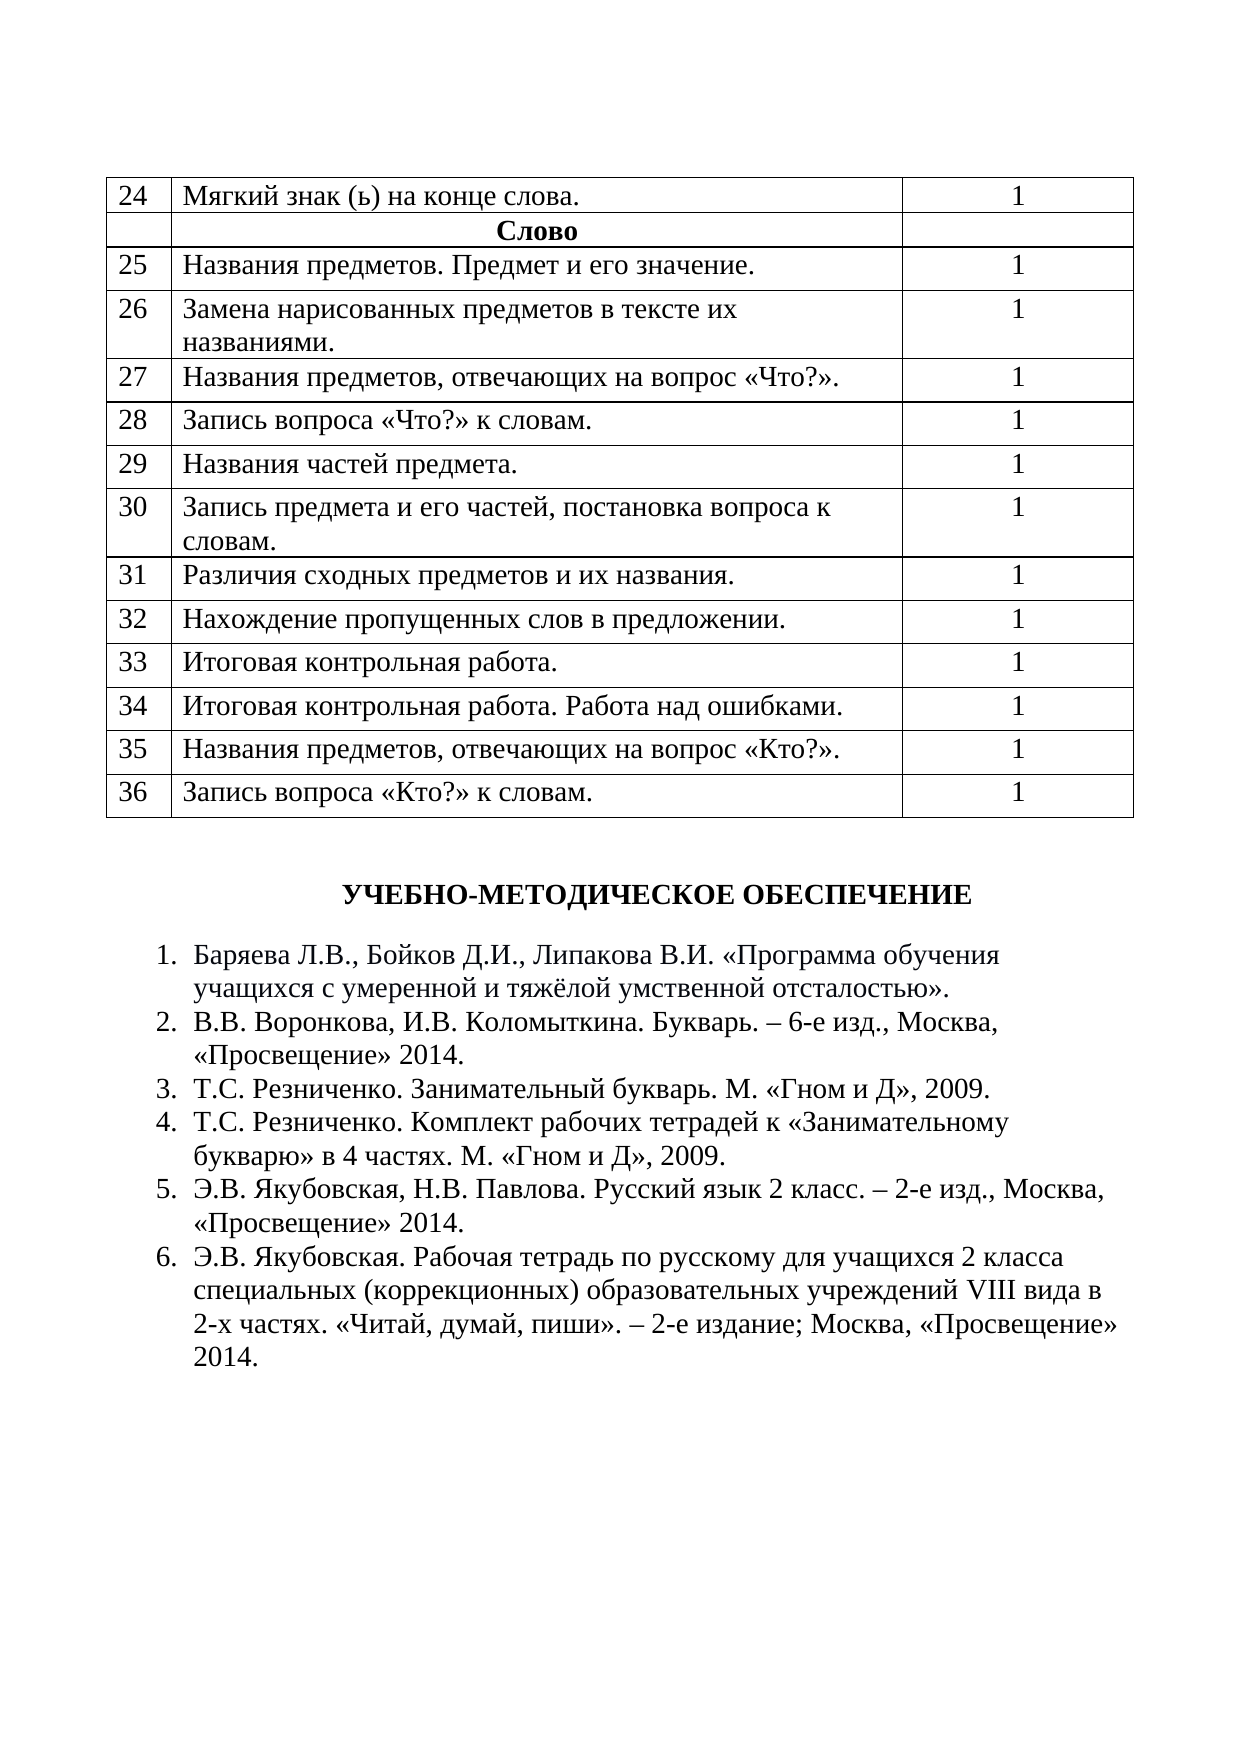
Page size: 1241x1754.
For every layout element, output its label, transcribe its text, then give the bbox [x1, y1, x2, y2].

table_cell [903, 213, 1133, 246]
table_cell 1 [903, 489, 1133, 556]
table_cell Мягкий знак (ь) на конце слова. [172, 178, 902, 212]
table_cell 35 [107, 731, 171, 773]
table_cell 1 [903, 558, 1133, 600]
table_cell 1 [903, 688, 1133, 730]
table_cell Запись вопроса «Что?» к словам. [172, 403, 902, 445]
table_cell Слово [172, 213, 902, 246]
list В.В. Воронкова, И.В. Коломыткина. Букварь. – 6-е изд., Москва, «Просвещение» 2014. [156, 1004, 1122, 1071]
text УЧЕБНО-МЕТОДИЧЕСКОЕ ОБЕСПЕЧЕНИЕ [118, 877, 1122, 911]
table_cell 26 [107, 291, 171, 358]
table_cell 32 [107, 601, 171, 643]
table_cell 33 [107, 644, 171, 687]
table_cell 25 [107, 248, 171, 290]
table_cell 36 [107, 775, 171, 817]
table_cell 31 [107, 558, 171, 600]
table_cell 1 [903, 248, 1133, 290]
table_cell 24 [107, 178, 171, 212]
table_cell 1 [903, 644, 1133, 687]
table_cell Запись вопроса «Кто?» к словам. [172, 775, 902, 817]
table_cell 1 [903, 403, 1133, 445]
table_cell 1 [903, 601, 1133, 643]
table_cell [107, 213, 171, 246]
table_cell Итоговая контрольная работа. Работа над ошибками. [172, 688, 902, 730]
table_cell Различия сходных предметов и их названия. [172, 558, 902, 600]
list Баряева Л.В., Бойков Д.И., Липакова В.И. «Программа обучения учащихся с умеренной и тяжёлой умственной отсталостью». [156, 937, 1122, 1004]
table_cell Нахождение пропущенных слов в предложении. [172, 601, 902, 643]
table_cell 27 [107, 359, 171, 401]
table_cell Названия предметов, отвечающих на вопрос «Что?». [172, 359, 902, 401]
table_cell Названия предметов, отвечающих на вопрос «Кто?». [172, 731, 902, 773]
list Т.С. Резниченко. Комплект рабочих тетрадей к «Занимательному букварю» в 4 частях. М. «Гном и Д», 2009. [156, 1104, 1122, 1172]
table_cell 1 [903, 731, 1133, 773]
list Э.В. Якубовская. Рабочая тетрадь по русскому для учащихся 2 класса специальных (коррекционных) образовательных учреждений VIII вида в 2-х частях. «Читай, думай, пиши». – 2-е издание; Москва, «Просвещение» 2014. [156, 1239, 1122, 1373]
table_cell 30 [107, 489, 171, 556]
table_cell 29 [107, 446, 171, 488]
table_cell 1 [903, 359, 1133, 401]
table_cell Названия частей предмета. [172, 446, 902, 488]
table_cell 1 [903, 446, 1133, 488]
table_cell 34 [107, 688, 171, 730]
table_cell 1 [903, 775, 1133, 817]
table_cell 1 [903, 178, 1133, 212]
table_cell Итоговая контрольная работа. [172, 644, 902, 687]
table_cell Названия предметов. Предмет и его значение. [172, 248, 902, 290]
table_cell 1 [903, 291, 1133, 358]
table_cell Запись предмета и его частей, постановка вопроса к словам. [172, 489, 902, 556]
list Т.С. Резниченко. Занимательный букварь. М. «Гном и Д», 2009. [156, 1071, 1122, 1104]
list Э.В. Якубовская, Н.В. Павлова. Русский язык 2 класс. – 2-е изд., Москва, «Просвещение» 2014. [156, 1172, 1122, 1239]
table_cell Замена нарисованных предметов в тексте их названиями. [172, 291, 902, 358]
table_cell 28 [107, 403, 171, 445]
